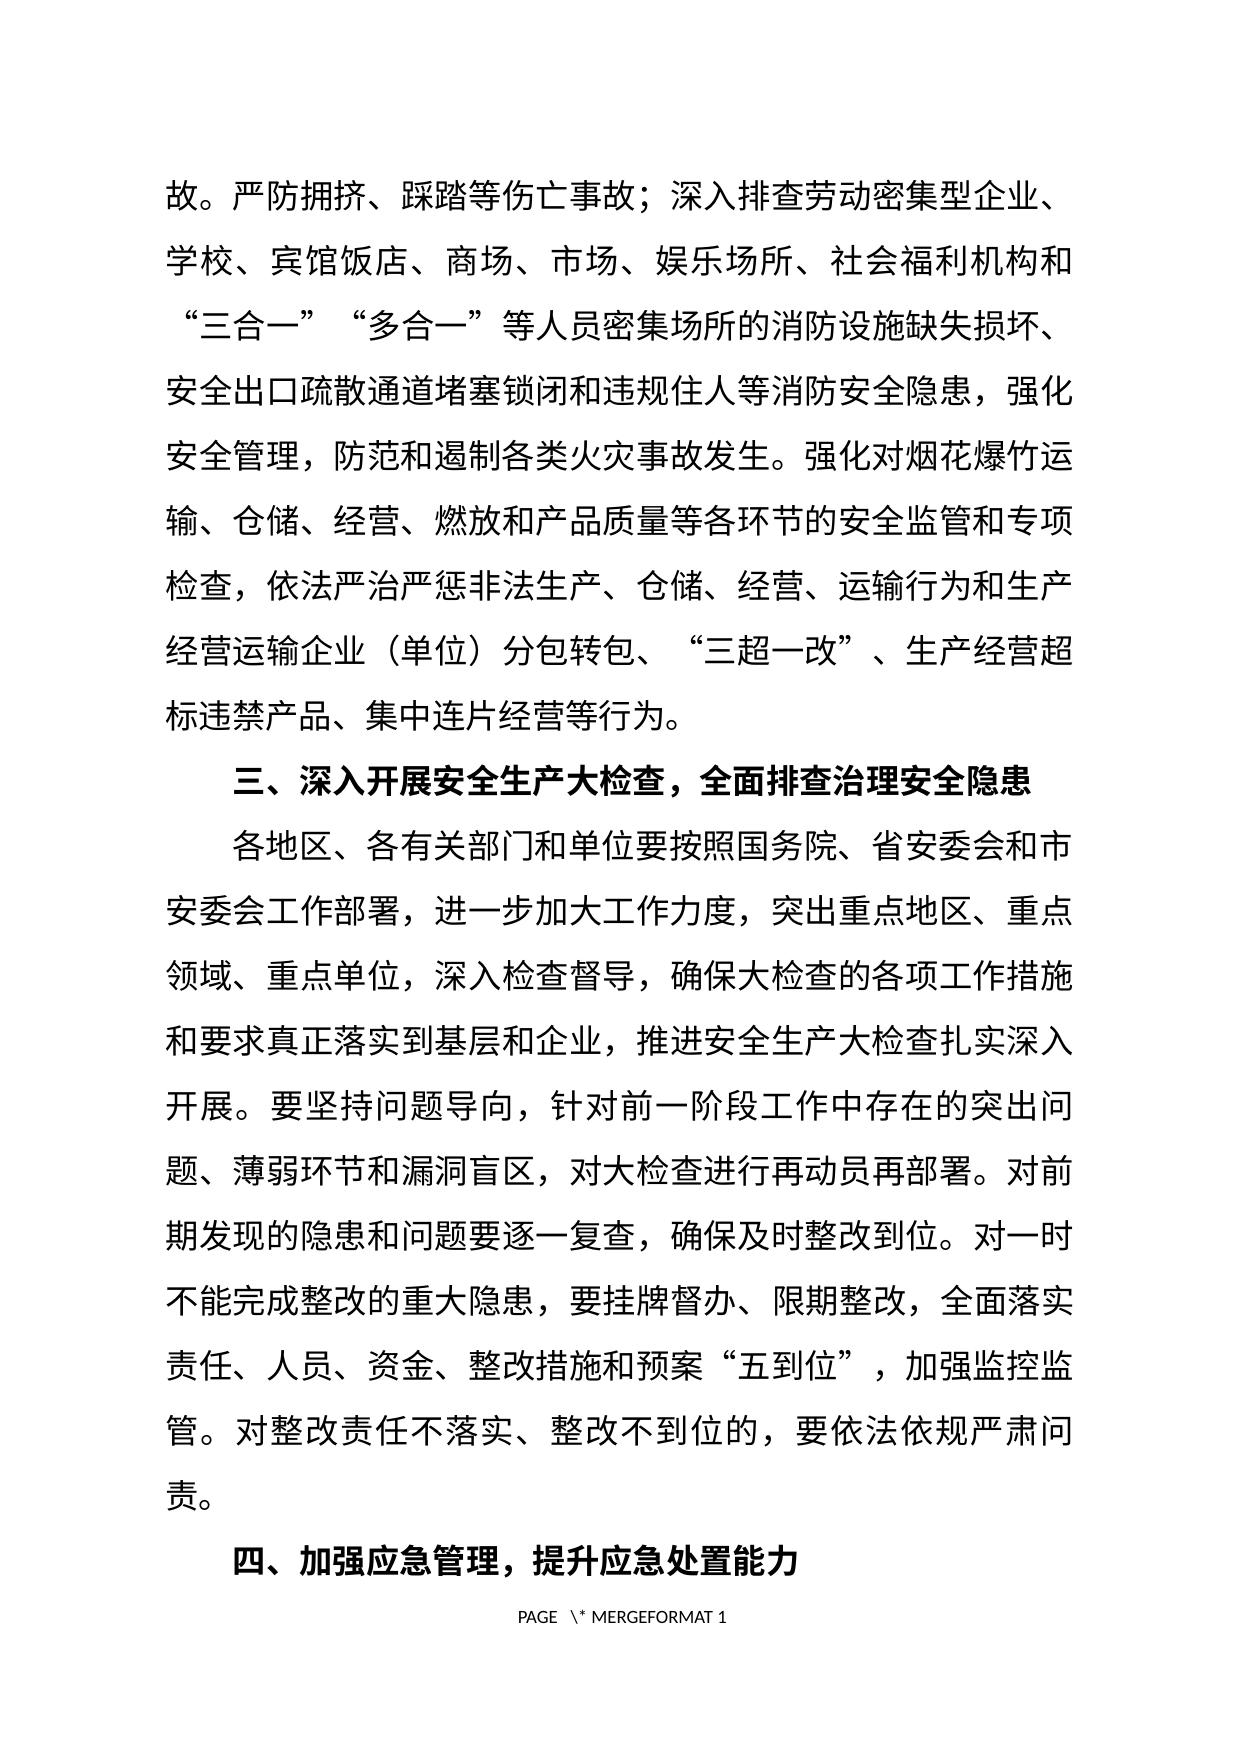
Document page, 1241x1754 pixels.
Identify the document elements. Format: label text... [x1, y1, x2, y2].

text 各地区、各有关部门和单位要按照国务院、省安委会和市安委会工作部署，进一步加大工作力度，突出重点地区、重点领域、重点单位，深入检查督导，确保大检查的各项工作措施和要求真正落实到基层和企业，推进安全生产大检查扎实深入开展。要坚持问题导向，针对前一阶段工作中存在的突出问题、薄弱环节和漏洞盲区，对大检查进行再动员再部署。对前期发现的隐患和问题要逐一复查，确保及时整改到位。对一时不能完成整改的重大隐患，要挂牌督办、限期整改，全面落实责任、人员、资金、整改措施和预案“五到位”，加强监控监管。对整改责任不落实、整改不到位的，要依法依规严肃问责。 [165, 812, 1075, 1527]
text 四、加强应急管理，提升应急处置能力 [165, 1527, 1075, 1592]
text 三、深入开展安全生产大检查，全面排查治理安全隐患 [165, 747, 1075, 812]
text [165, 162, 1075, 747]
